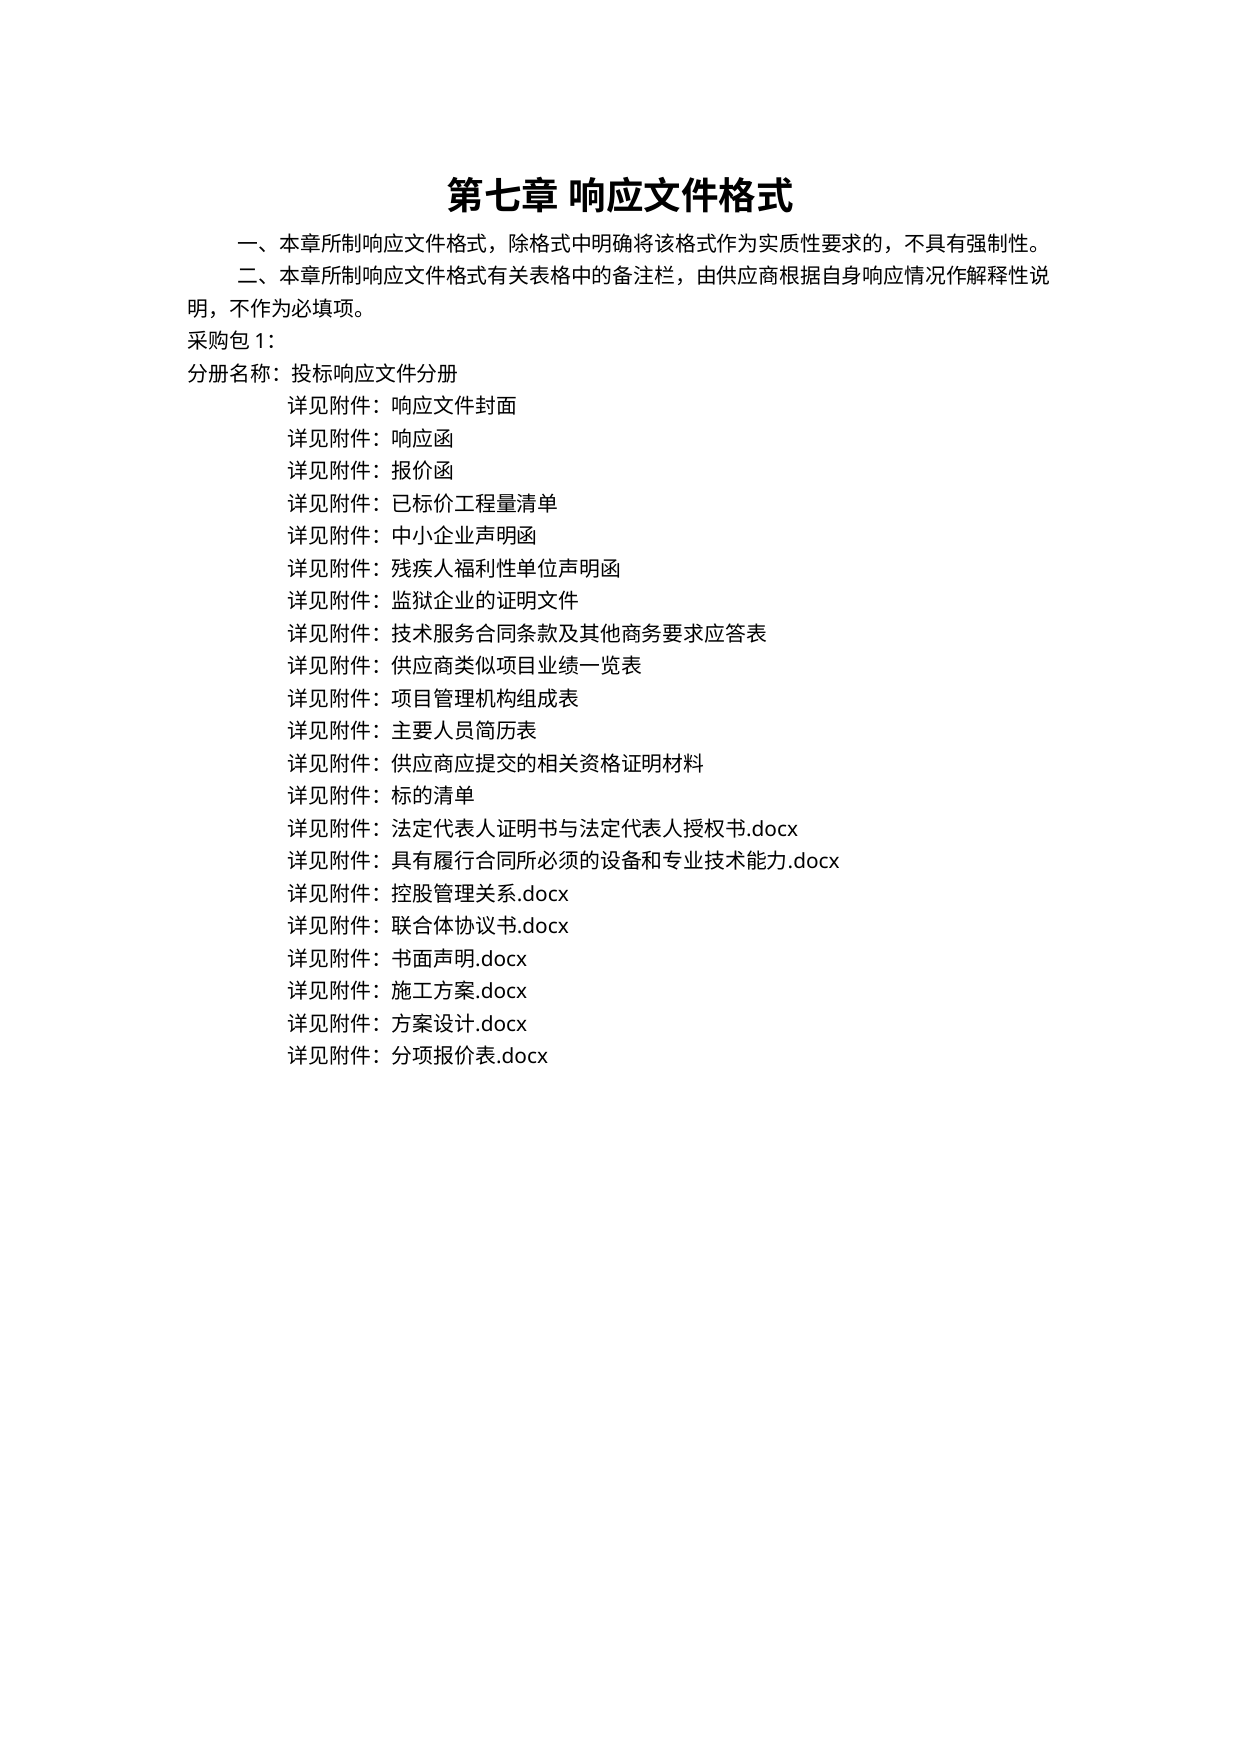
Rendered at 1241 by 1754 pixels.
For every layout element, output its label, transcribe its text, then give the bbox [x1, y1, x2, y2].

text 二、本章所制响应文件格式有关表格中的备注栏，由供应商根据自身响应情况作解释性说明，不作为必填项。 [187, 259, 1053, 324]
text 分册名称：投标响应文件分册 [187, 357, 1053, 389]
text 详见附件：残疾人福利性单位声明函 [187, 552, 1053, 584]
text 一、本章所制响应文件格式，除格式中明确将该格式作为实质性要求的，不具有强制性。 [187, 227, 1053, 259]
text 详见附件：中小企业声明函 [187, 519, 1053, 552]
text 详见附件：具有履行合同所必须的设备和专业技术能力.docx [187, 844, 1053, 877]
text 详见附件：主要人员简历表 [187, 714, 1053, 747]
text 详见附件：技术服务合同条款及其他商务要求应答表 [187, 617, 1053, 649]
text 采购包1： [187, 324, 1053, 357]
text 详见附件：法定代表人证明书与法定代表人授权书.docx [187, 812, 1053, 844]
text 详见附件：联合体协议书.docx [187, 909, 1053, 942]
text 详见附件：报价函 [187, 454, 1053, 487]
text 详见附件：响应文件封面 [187, 389, 1053, 422]
text 详见附件：施工方案.docx [187, 974, 1053, 1007]
text 详见附件：书面声明.docx [187, 942, 1053, 974]
text 第七章 响应文件格式 [187, 162, 1053, 227]
text 详见附件：供应商应提交的相关资格证明材料 [187, 747, 1053, 779]
text 详见附件：分项报价表.docx [187, 1039, 1053, 1072]
text 详见附件：监狱企业的证明文件 [187, 584, 1053, 617]
text 详见附件：供应商类似项目业绩一览表 [187, 649, 1053, 682]
text 详见附件：响应函 [187, 422, 1053, 454]
text 详见附件：控股管理关系.docx [187, 877, 1053, 909]
text 详见附件：项目管理机构组成表 [187, 682, 1053, 714]
text 详见附件：标的清单 [187, 779, 1053, 812]
text 详见附件：已标价工程量清单 [187, 487, 1053, 519]
text 详见附件：方案设计.docx [187, 1007, 1053, 1039]
